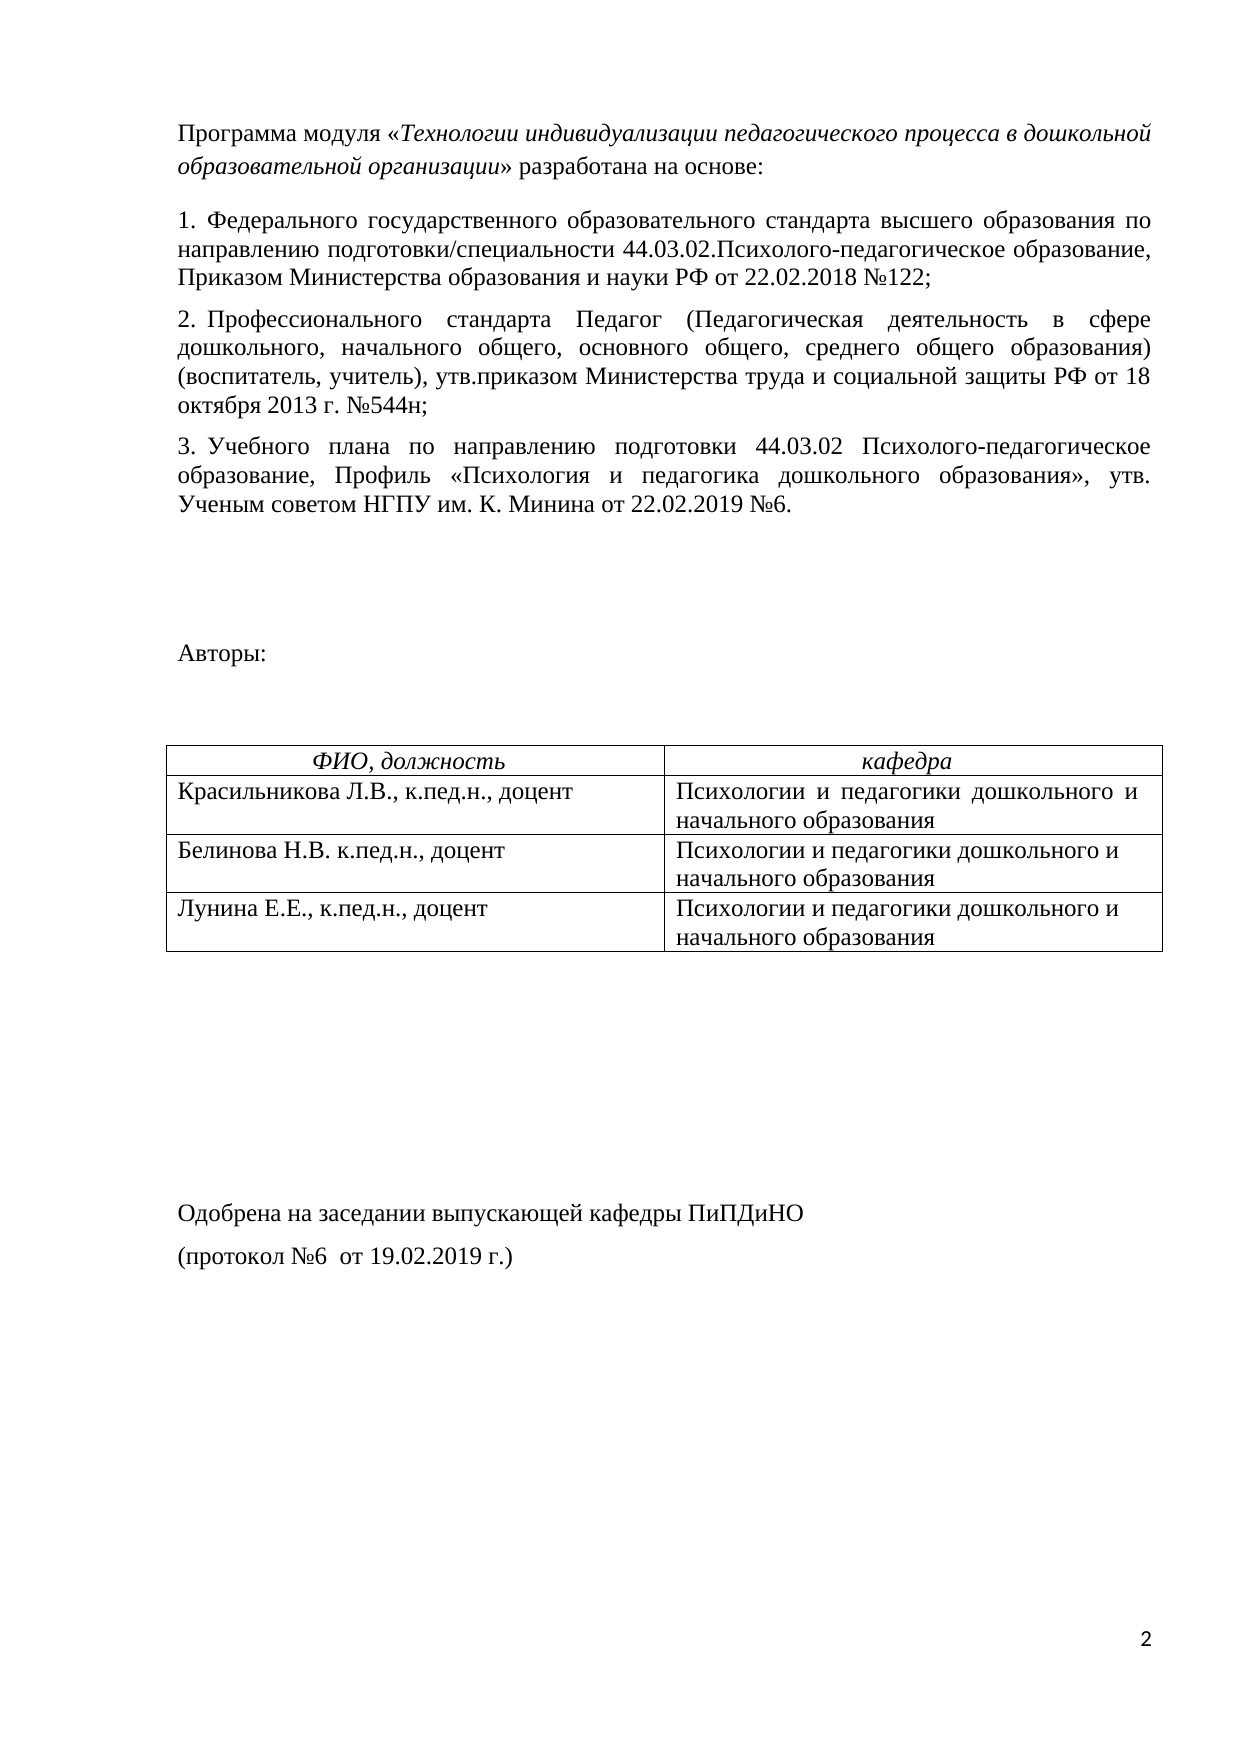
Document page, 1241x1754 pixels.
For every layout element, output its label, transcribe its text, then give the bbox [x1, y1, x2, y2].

list Учебного плана по направлению подготовки 44.03.02 Психолого-педагогическое образование, Профиль «Психология и педагогика дошкольного образования», утв. Ученым советом НГПУ им. К. Минина от 22.02.2019 №6. [177, 431, 1152, 517]
table_header ФИО, должность [167, 746, 664, 775]
table_cell Белинова Н.В. к.пед.н., доцент [167, 835, 664, 892]
text Программа модуля «Технологии индивидуализации педагогического процесса в дошкольной образовательной организации» разработана на основе: [177, 118, 1152, 180]
text Авторы: [177, 638, 1152, 666]
table_cell Красильникова Л.В., к.пед.н., доцент [167, 776, 664, 834]
table_cell Психологии и педагогики дошкольного и начального образования [665, 835, 1162, 892]
table_cell Психологии и педагогики дошкольного и начального образования [665, 776, 1162, 834]
table_header кафедра [665, 746, 1162, 775]
text (протокол №6 от 19.02.2019 г.) [177, 1241, 1152, 1269]
list Федерального государственного образовательного стандарта высшего образования по направлению подготовки/специальности 44.03.02.Психолого-педагогическое образование, Приказом Министерства образования и науки РФ от 22.02.2018 №122; [177, 205, 1152, 291]
table_cell Психологии и педагогики дошкольного и начального образования [665, 893, 1162, 951]
table_cell Лунина Е.Е., к.пед.н., доцент [167, 893, 664, 951]
list Профессионального стандарта Педагог (Педагогическая деятельность в сфере дошкольного, начального общего, основного общего, среднего общего образования) (воспитатель, учитель), утв.приказом Министерства труда и социальной защиты РФ от 18 октября 2013 г. №544н; [177, 304, 1152, 419]
text Одобрена на заседании выпускающей кафедры ПиПДиНО [177, 1198, 1152, 1226]
